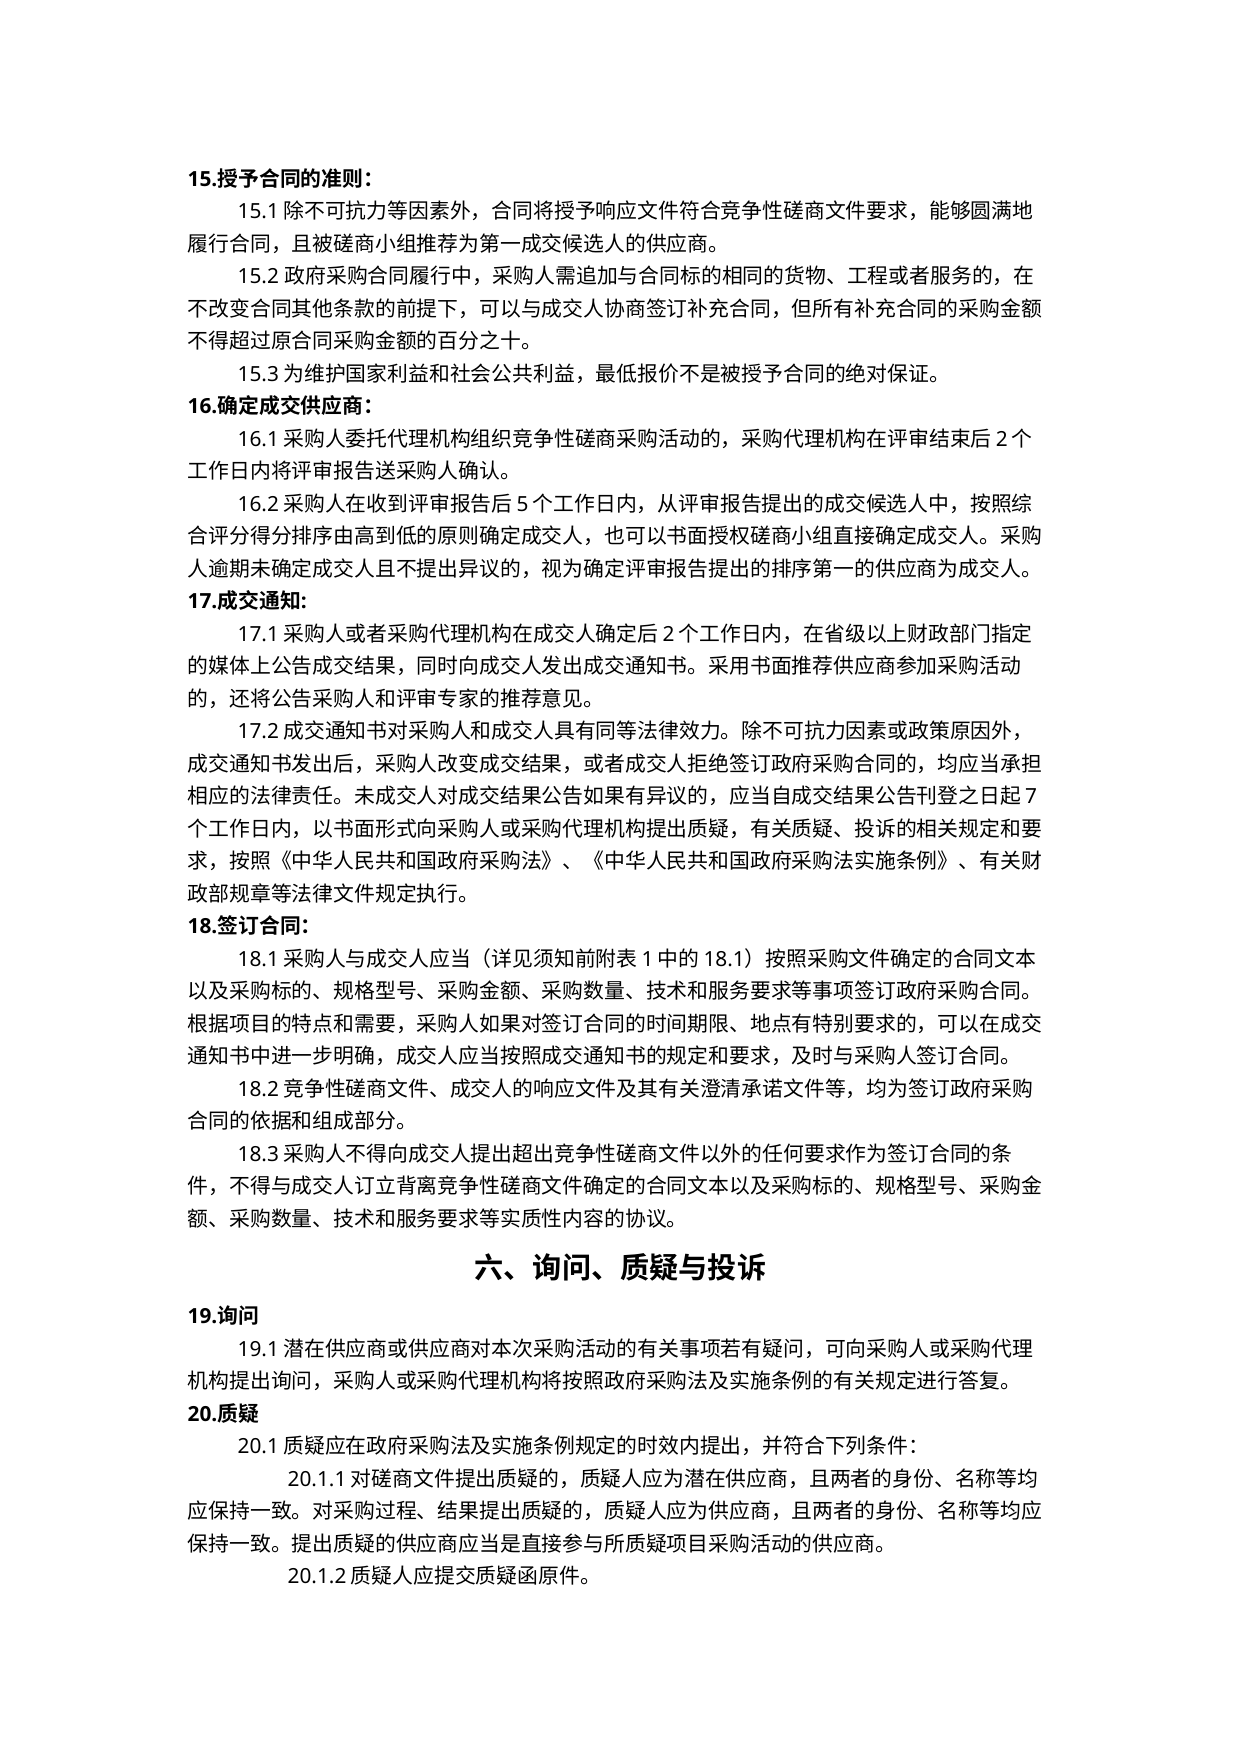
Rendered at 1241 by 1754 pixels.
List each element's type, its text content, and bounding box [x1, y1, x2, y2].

text 18.3采购人不得向成交人提出超出竞争性磋商文件以外的任何要求作为签订合同的条件，不得与成交人订立背离竞争性磋商文件确定的合同文本以及采购标的、规格型号、采购金额、采购数量、技术和服务要求等实质性内容的协议。 [187, 1137, 1053, 1234]
text 16.1采购人委托代理机构组织竞争性磋商采购活动的，采购代理机构在评审结束后2个工作日内将评审报告送采购人确认。 [187, 422, 1053, 487]
text 15.3为维护国家利益和社会公共利益，最低报价不是被授予合同的绝对保证。 [187, 357, 1053, 389]
text 17.2成交通知书对采购人和成交人具有同等法律效力。除不可抗力因素或政策原因外，成交通知书发出后，采购人改变成交结果，或者成交人拒绝签订政府采购合同的，均应当承担相应的法律责任。未成交人对成交结果公告如果有异议的，应当自成交结果公告刊登之日起7个工作日内，以书面形式向采购人或采购代理机构提出质疑，有关质疑、投诉的相关规定和要求，按照《中华人民共和国政府采购法》、《中华人民共和国政府采购法实施条例》、有关财政部规章等法律文件规定执行。 [187, 714, 1053, 909]
text 18.1采购人与成交人应当（详见须知前附表1中的18.1）按照采购文件确定的合同文本以及采购标的、规格型号、采购金额、采购数量、技术和服务要求等事项签订政府采购合同。根据项目的特点和需要，采购人如果对签订合同的时间期限、地点有特别要求的，可以在成交通知书中进一步明确，成交人应当按照成交通知书的规定和要求，及时与采购人签订合同。 [187, 942, 1053, 1072]
text 20.1.2质疑人应提交质疑函原件。 [187, 1559, 1053, 1592]
text 18.2竞争性磋商文件、成交人的响应文件及其有关澄清承诺文件等，均为签订政府采购合同的依据和组成部分。 [187, 1072, 1053, 1137]
text 17.1采购人或者采购代理机构在成交人确定后2个工作日内，在省级以上财政部门指定的媒体上公告成交结果，同时向成交人发出成交通知书。采用书面推荐供应商参加采购活动的，还将公告采购人和评审专家的推荐意见。 [187, 617, 1053, 714]
text 15.2 政府采购合同履行中，采购人需追加与合同标的相同的货物、工程或者服务的，在不改变合同其他条款的前提下，可以与成交人协商签订补充合同，但所有补充合同的采购金额不得超过原合同采购金额的百分之十。 [187, 259, 1053, 357]
text 16.确定成交供应商： [187, 389, 1053, 422]
text 15.授予合同的准则： [187, 162, 1053, 194]
text 19.1潜在供应商或供应商对本次采购活动的有关事项若有疑问，可向采购人或采购代理机构提出询问，采购人或采购代理机构将按照政府采购法及实施条例的有关规定进行答复。 [187, 1332, 1053, 1397]
text 19.询问 [187, 1299, 1053, 1332]
text 20.1.1对磋商文件提出质疑的，质疑人应为潜在供应商，且两者的身份、名称等均应保持一致。对采购过程、结果提出质疑的，质疑人应为供应商，且两者的身份、名称等均应保持一致。提出质疑的供应商应当是直接参与所质疑项目采购活动的供应商。 [187, 1462, 1053, 1559]
text 16.2采购人在收到评审报告后5个工作日内，从评审报告提出的成交候选人中，按照综合评分得分排序由高到低的原则确定成交人，也可以书面授权磋商小组直接确定成交人。采购人逾期未确定成交人且不提出异议的，视为确定评审报告提出的排序第一的供应商为成交人。 [187, 487, 1053, 584]
text 17.成交通知: [187, 584, 1053, 617]
text 六、询问、质疑与投诉 [187, 1234, 1053, 1299]
text 20.质疑 [187, 1397, 1053, 1429]
text 15.1除不可抗力等因素外，合同将授予响应文件符合竞争性磋商文件要求，能够圆满地履行合同，且被磋商小组推荐为第一成交候选人的供应商。 [187, 194, 1053, 259]
text 18.签订合同： [187, 909, 1053, 942]
text 20.1质疑应在政府采购法及实施条例规定的时效内提出，并符合下列条件： [187, 1429, 1053, 1462]
